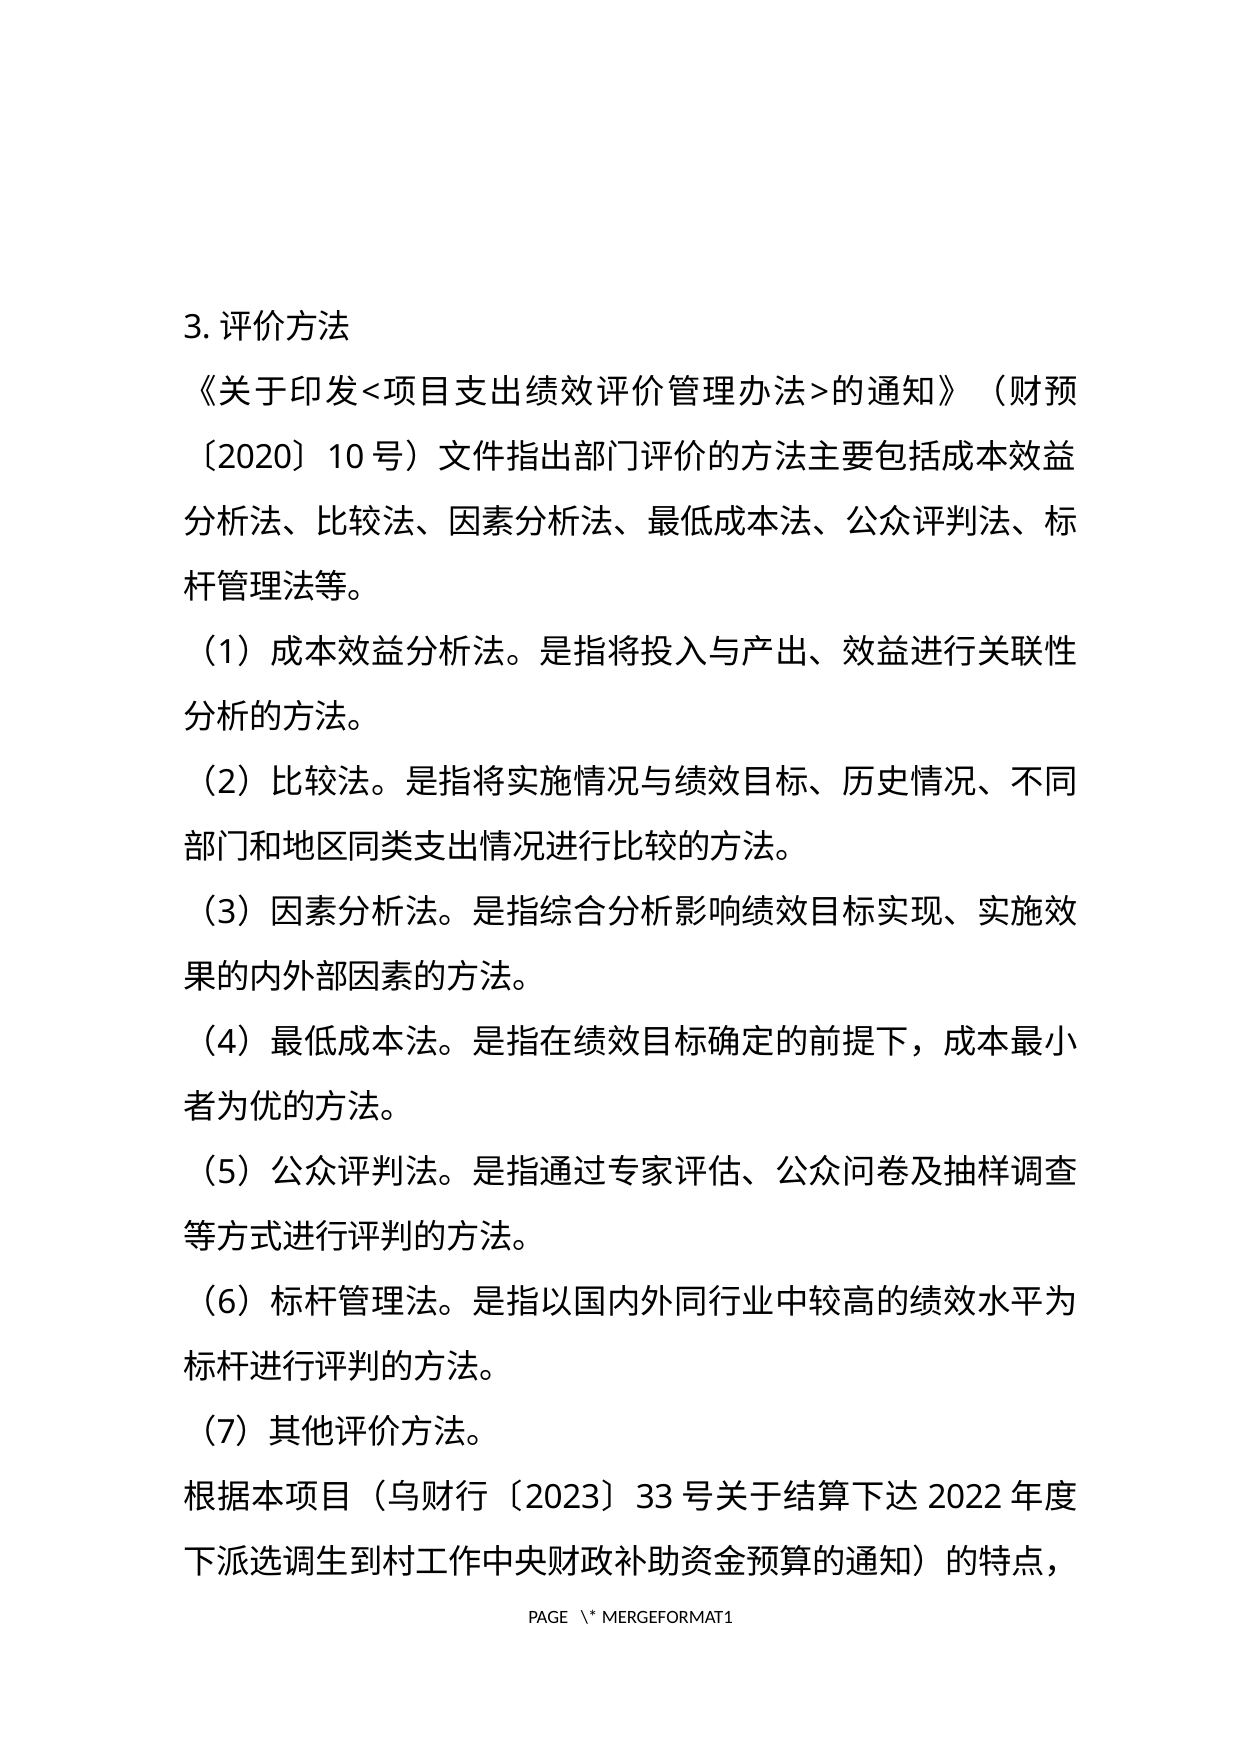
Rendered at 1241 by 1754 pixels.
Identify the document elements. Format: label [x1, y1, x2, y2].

text [183, 162, 1078, 1592]
